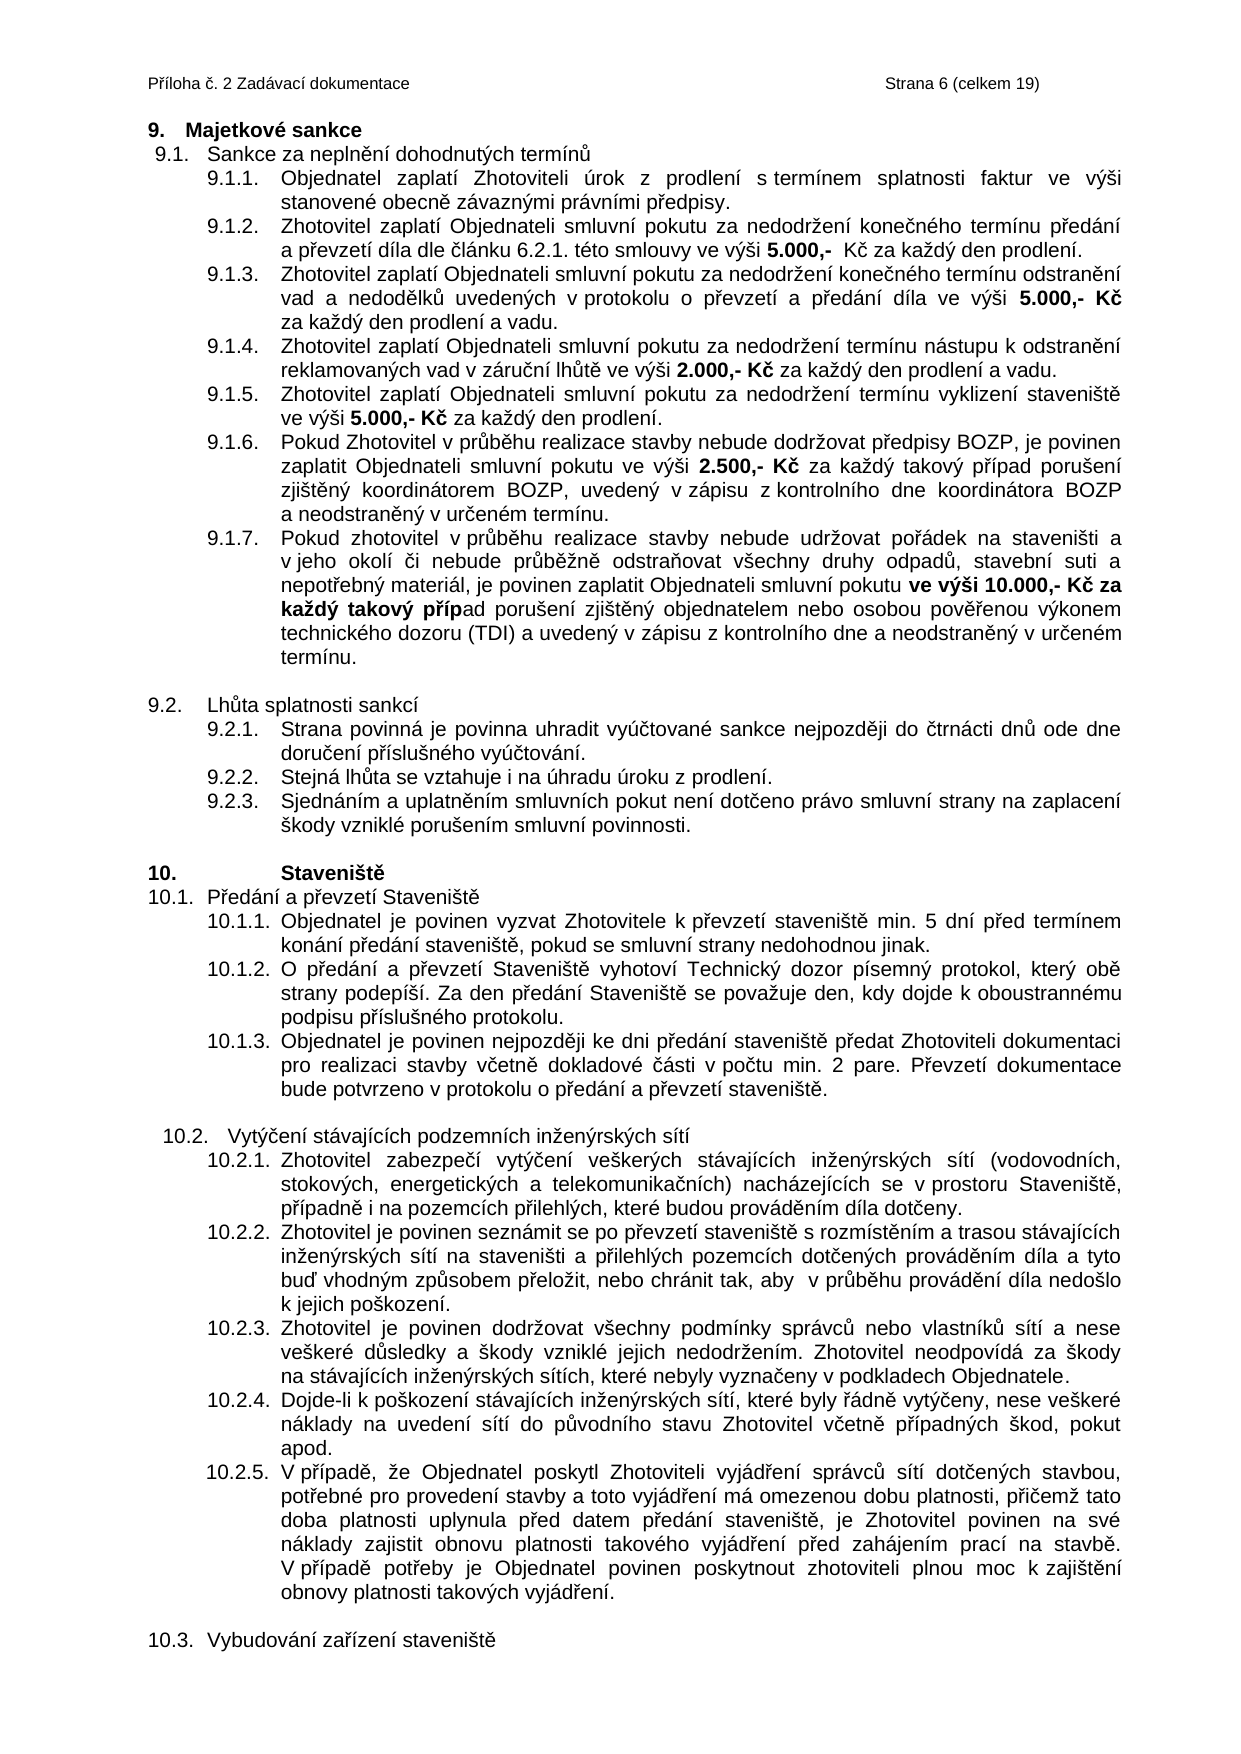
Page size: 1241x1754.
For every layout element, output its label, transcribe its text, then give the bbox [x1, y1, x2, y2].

list Strana povinná je povinna uhradit vyúčtované sankce nejpozději do čtrnácti dnů ode dne doručení příslušného vyúčtování. [207, 717, 1122, 765]
list V případě, že Objednatel poskytl Zhotoviteli vyjádření správců sítí dotčených stavbou, potřebné pro provedení stavby a toto vyjádření má omezenou dobu platnosti, přičemž tato doba platnosti uplynula před datem předání staveniště, je Zhotovitel povinen na své náklady zajistit obnovu platnosti takového vyjádření před zahájením prací na stavbě. V případě potřeby je Objednatel povinen poskytnout zhotoviteli plnou moc k zajištění obnovy platnosti takových vyjádření. [206, 1460, 1122, 1603]
list Vytýčení stávajících podzemních inženýrských sítí [162, 1124, 1122, 1148]
list Zhotovitel zaplatí Objednateli smluvní pokutu za nedodržení konečného termínu předání a převzetí díla dle článku 6.2.1. této smlouvy ve výši 5.000,- Kč za každý den prodlení. [207, 214, 1122, 262]
list Staveniště [148, 861, 1122, 885]
list Sankce za neplnění dohodnutých termínů [154, 142, 1122, 166]
list Předání a převzetí Staveniště [148, 885, 1122, 909]
list Zhotovitel je povinen dodržovat všechny podmínky správců nebo vlastníků sítí a nese veškeré důsledky a škody vzniklé jejich nedodržením. Zhotovitel neodpovídá za škody na stávajících inženýrských sítích, které nebyly vyznačeny v podkladech Objednatele. [207, 1316, 1122, 1388]
list Zhotovitel zaplatí Objednateli smluvní pokutu za nedodržení termínu nástupu k odstranění reklamovaných vad v záruční lhůtě ve výši 2.000,- Kč za každý den prodlení a vadu. [207, 334, 1122, 382]
list Objednatel je povinen nejpozději ke dni předání staveniště předat Zhotoviteli dokumentaci pro realizaci stavby včetně dokladové části v počtu min. 2 pare. Převzetí dokumentace bude potvrzeno v protokolu o předání a převzetí staveniště. [207, 1028, 1122, 1100]
list Sjednáním a uplatněním smluvních pokut není dotčeno právo smluvní strany na zaplacení škody vzniklé porušením smluvní povinnosti. [207, 789, 1122, 837]
list Vybudování zařízení staveniště [148, 1627, 1122, 1651]
list Stejná lhůta se vztahuje i na úhradu úroku z prodlení. [207, 765, 1122, 789]
list Zhotovitel je povinen seznámit se po převzetí staveniště s rozmístěním a trasou stávajících inženýrských sítí na staveništi a přilehlých pozemcích dotčených prováděním díla a tyto buď vhodným způsobem přeložit, nebo chránit tak, aby v průběhu provádění díla nedošlo k jejich poškození. [207, 1220, 1122, 1316]
list O předání a převzetí Staveniště vyhotoví Technický dozor písemný protokol, který obě strany podepíší. Za den předání Staveniště se považuje den, kdy dojde k oboustrannému podpisu příslušného protokolu. [207, 957, 1122, 1028]
list Pokud zhotovitel v průběhu realizace stavby nebude udržovat pořádek na staveništi a v jeho okolí či nebude průběžně odstraňovat všechny druhy odpadů, stavební suti a nepotřebný materiál, je povinen zaplatit Objednateli smluvní pokutu ve výši 10.000,- Kč za každý takový případ porušení zjištěný objednatelem nebo osobou pověřenou výkonem technického dozoru (TDI) a uvedený v zápisu z kontrolního dne a neodstraněný v určeném termínu. [207, 525, 1122, 669]
list Lhůta splatnosti sankcí [148, 693, 1122, 717]
list Zhotovitel zaplatí Objednateli smluvní pokutu za nedodržení konečného termínu odstranění vad a nedodělků uvedených v protokolu o převzetí a předání díla ve výši 5.000,- Kč za každý den prodlení a vadu. [207, 262, 1122, 334]
list Objednatel je povinen vyzvat Zhotovitele k převzetí staveniště min. 5 dní před termínem konání předání staveniště, pokud se smluvní strany nedohodnou jinak. [207, 909, 1122, 957]
list Pokud Zhotovitel v průběhu realizace stavby nebude dodržovat předpisy BOZP, je povinen zaplatit Objednateli smluvní pokutu ve výši 2.500,- Kč za každý takový případ porušení zjištěný koordinátorem BOZP, uvedený v zápisu z kontrolního dne koordinátora BOZP a neodstraněný v určeném termínu. [207, 429, 1122, 525]
list Majetkové sankce [148, 118, 1122, 142]
list Dojde-li k poškození stávajících inženýrských sítí, které byly řádně vytýčeny, nese veškeré náklady na uvedení sítí do původního stavu Zhotovitel včetně případných škod, pokut apod. [207, 1388, 1122, 1460]
list Zhotovitel zaplatí Objednateli smluvní pokutu za nedodržení termínu vyklizení staveniště ve výši 5.000,- Kč za každý den prodlení. [207, 382, 1122, 429]
list Zhotovitel zabezpečí vytýčení veškerých stávajících inženýrských sítí (vodovodních, stokových, energetických a telekomunikačních) nacházejících se v prostoru Staveniště, případně i na pozemcích přilehlých, které budou prováděním díla dotčeny. [207, 1148, 1122, 1220]
list Objednatel zaplatí Zhotoviteli úrok z prodlení s termínem splatnosti faktur ve výši stanovené obecně závaznými právními předpisy. [207, 166, 1122, 214]
